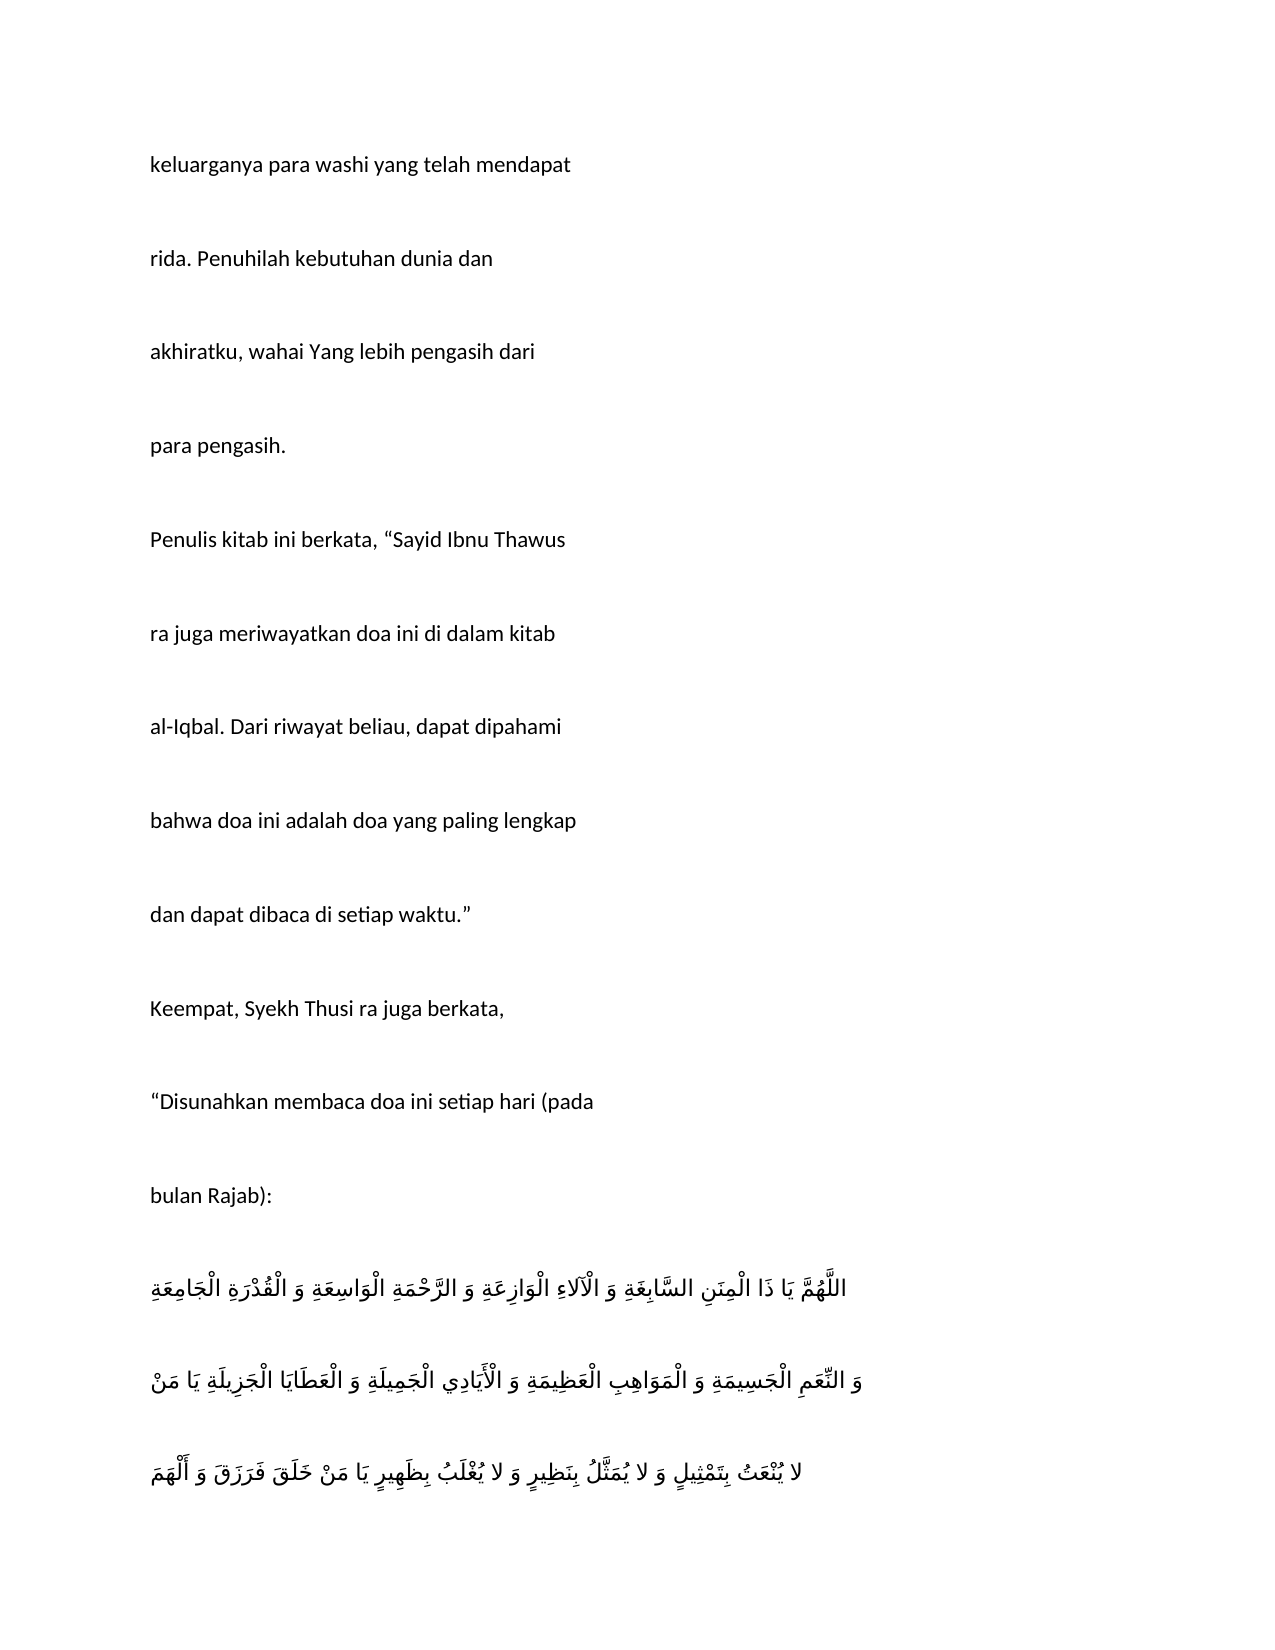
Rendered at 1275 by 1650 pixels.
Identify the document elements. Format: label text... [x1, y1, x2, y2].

text dan dapat dibaca di setiap waktu.” [150, 900, 1125, 928]
text Keempat, Syekh Thusi ra juga berkata, [150, 994, 1125, 1022]
text para pengasih. [150, 431, 1125, 459]
text bulan Rajab): [150, 1181, 1125, 1209]
text ra juga meriwayatkan doa ini di dalam kitab [150, 619, 1125, 647]
text rida. Penuhilah kebutuhan dunia dan [150, 244, 1125, 272]
text اللَّهُمَّ يَا ذَا الْمِنَنِ السَّابِغَةِ وَ الْآلاءِ الْوَازِعَةِ وَ الرَّحْمَةِ الْوَاسِعَةِ وَ الْقُدْرَةِ الْجَامِعَةِ [150, 1275, 1125, 1301]
text لا يُنْعَتُ بِتَمْثِيلٍ وَ لا يُمَثَّلُ بِنَظِيرٍ وَ لا يُغْلَبُ بِظَهِيرٍ يَا مَنْ خَلَقَ فَرَزَقَ وَ أَلْهَمَ [150, 1459, 1125, 1485]
text وَ النِّعَمِ الْجَسِيمَةِ وَ الْمَوَاهِبِ الْعَظِيمَةِ وَ الْأَيَادِي الْجَمِيلَةِ وَ الْعَطَايَا الْجَزِيلَةِ يَا مَنْ [150, 1367, 1125, 1393]
text “Disunahkan membaca doa ini setiap hari (pada [150, 1087, 1125, 1116]
text Penulis kitab ini berkata, “Sayid Ibnu Thawus [150, 525, 1125, 553]
text al-Iqbal. Dari riwayat beliau, dapat dipahami [150, 712, 1125, 741]
text keluarganya para washi yang telah mendapat [150, 150, 1125, 178]
text akhiratku, wahai Yang lebih pengasih dari [150, 337, 1125, 366]
text bahwa doa ini adalah doa yang paling lengkap [150, 806, 1125, 834]
